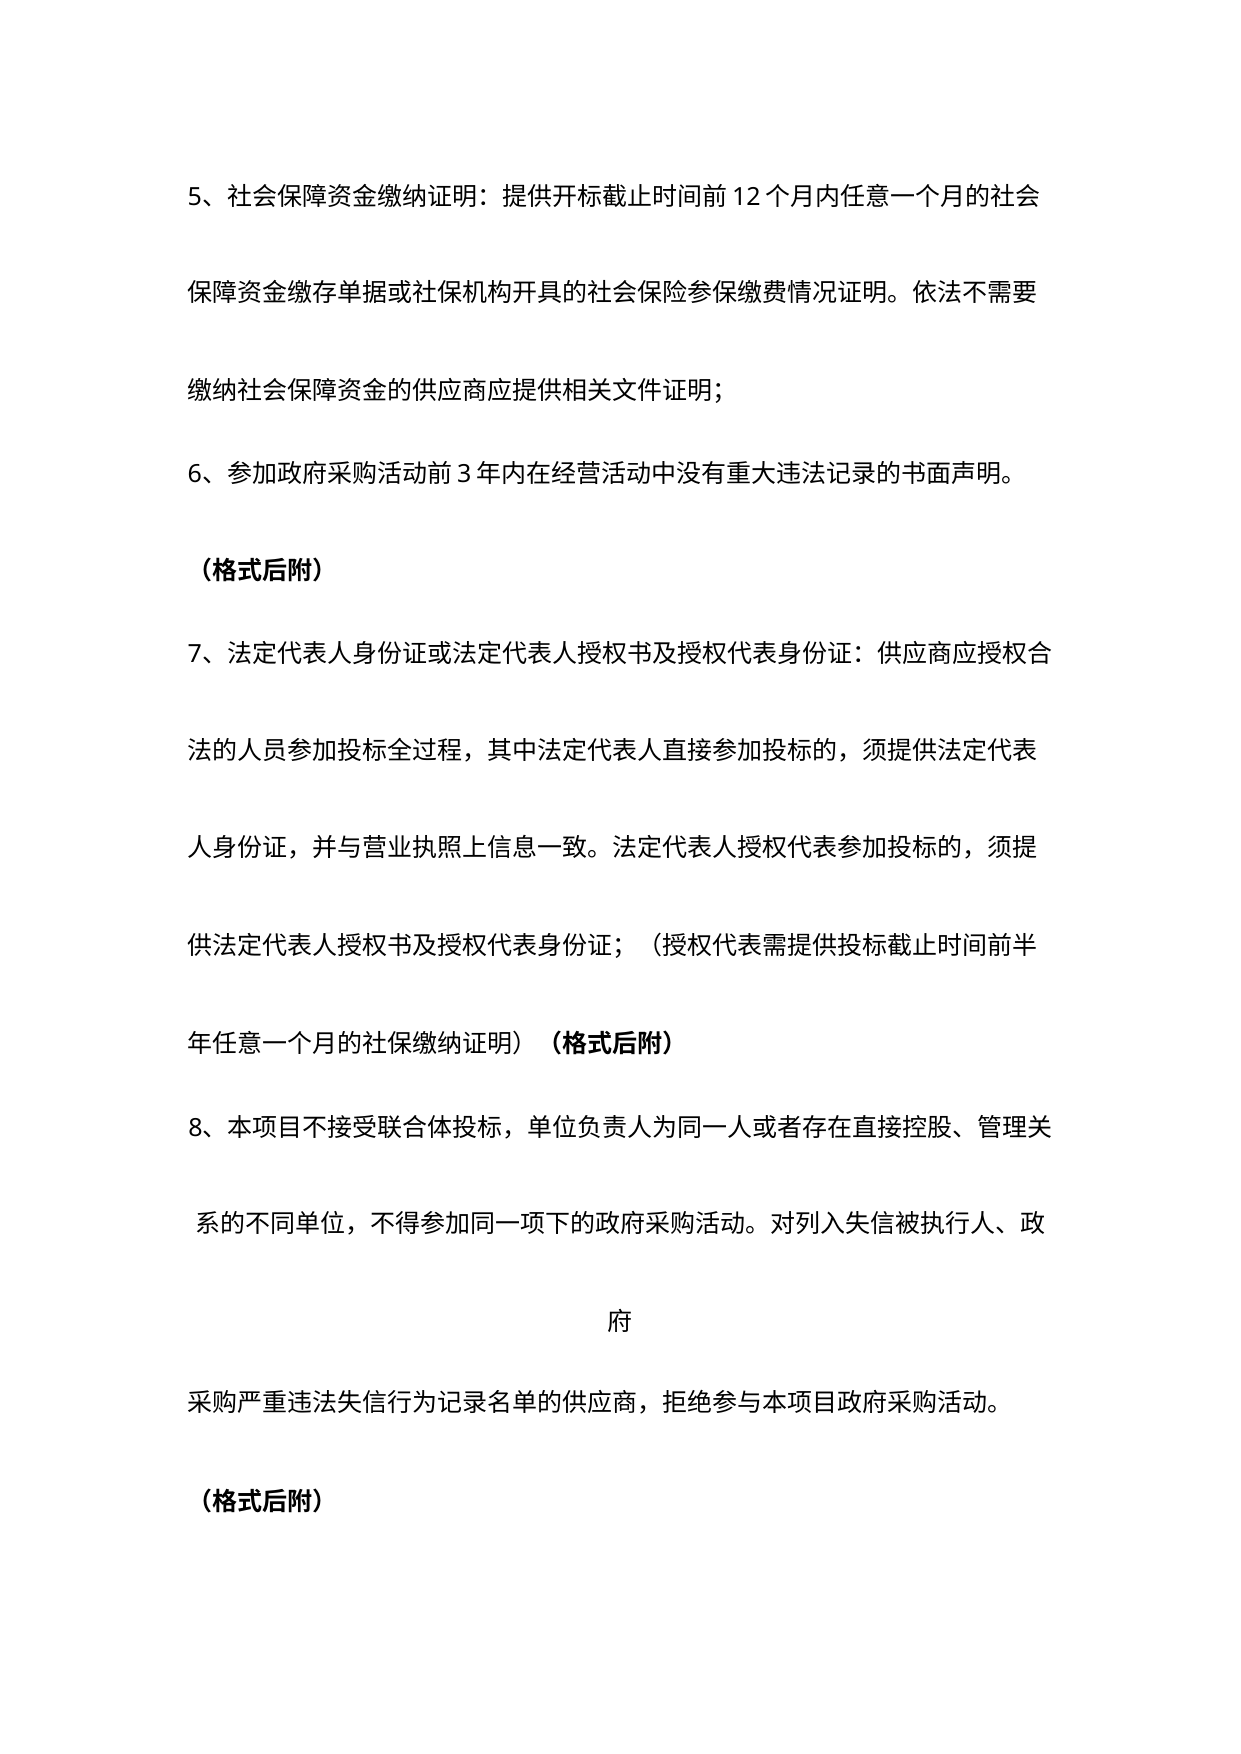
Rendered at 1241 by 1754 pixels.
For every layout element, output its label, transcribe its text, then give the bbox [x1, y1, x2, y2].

text 6、参加政府采购活动前3年内在经营活动中没有重大违法记录的书面声明。（格式后附） [187, 439, 1053, 601]
text 7、法定代表人身份证或法定代表人授权书及授权代表身份证：供应商应授权合法的人员参加投标全过程，其中法定代表人直接参加投标的，须提供法定代表人身份证，并与营业执照上信息一致。法定代表人授权代表参加投标的，须提供法定代表人授权书及授权代表身份证；（授权代表需提供投标截止时间前半年任意一个月的社保缴纳证明）（格式后附） [187, 619, 1053, 1074]
text 采购严重违法失信行为记录名单的供应商，拒绝参与本项目政府采购活动。（格式后附） [187, 1370, 1053, 1532]
text 8、本项目不接受联合体投标，单位负责人为同一人或者存在直接控股、管理关系的不同单位，不得参加同一项下的政府采购活动。对列入失信被执行人、政府 [187, 1093, 1053, 1353]
text 5、社会保障资金缴纳证明：提供开标截止时间前12个月内任意一个月的社会保障资金缴存单据或社保机构开具的社会保险参保缴费情况证明。依法不需要缴纳社会保障资金的供应商应提供相关文件证明； [187, 162, 1053, 422]
